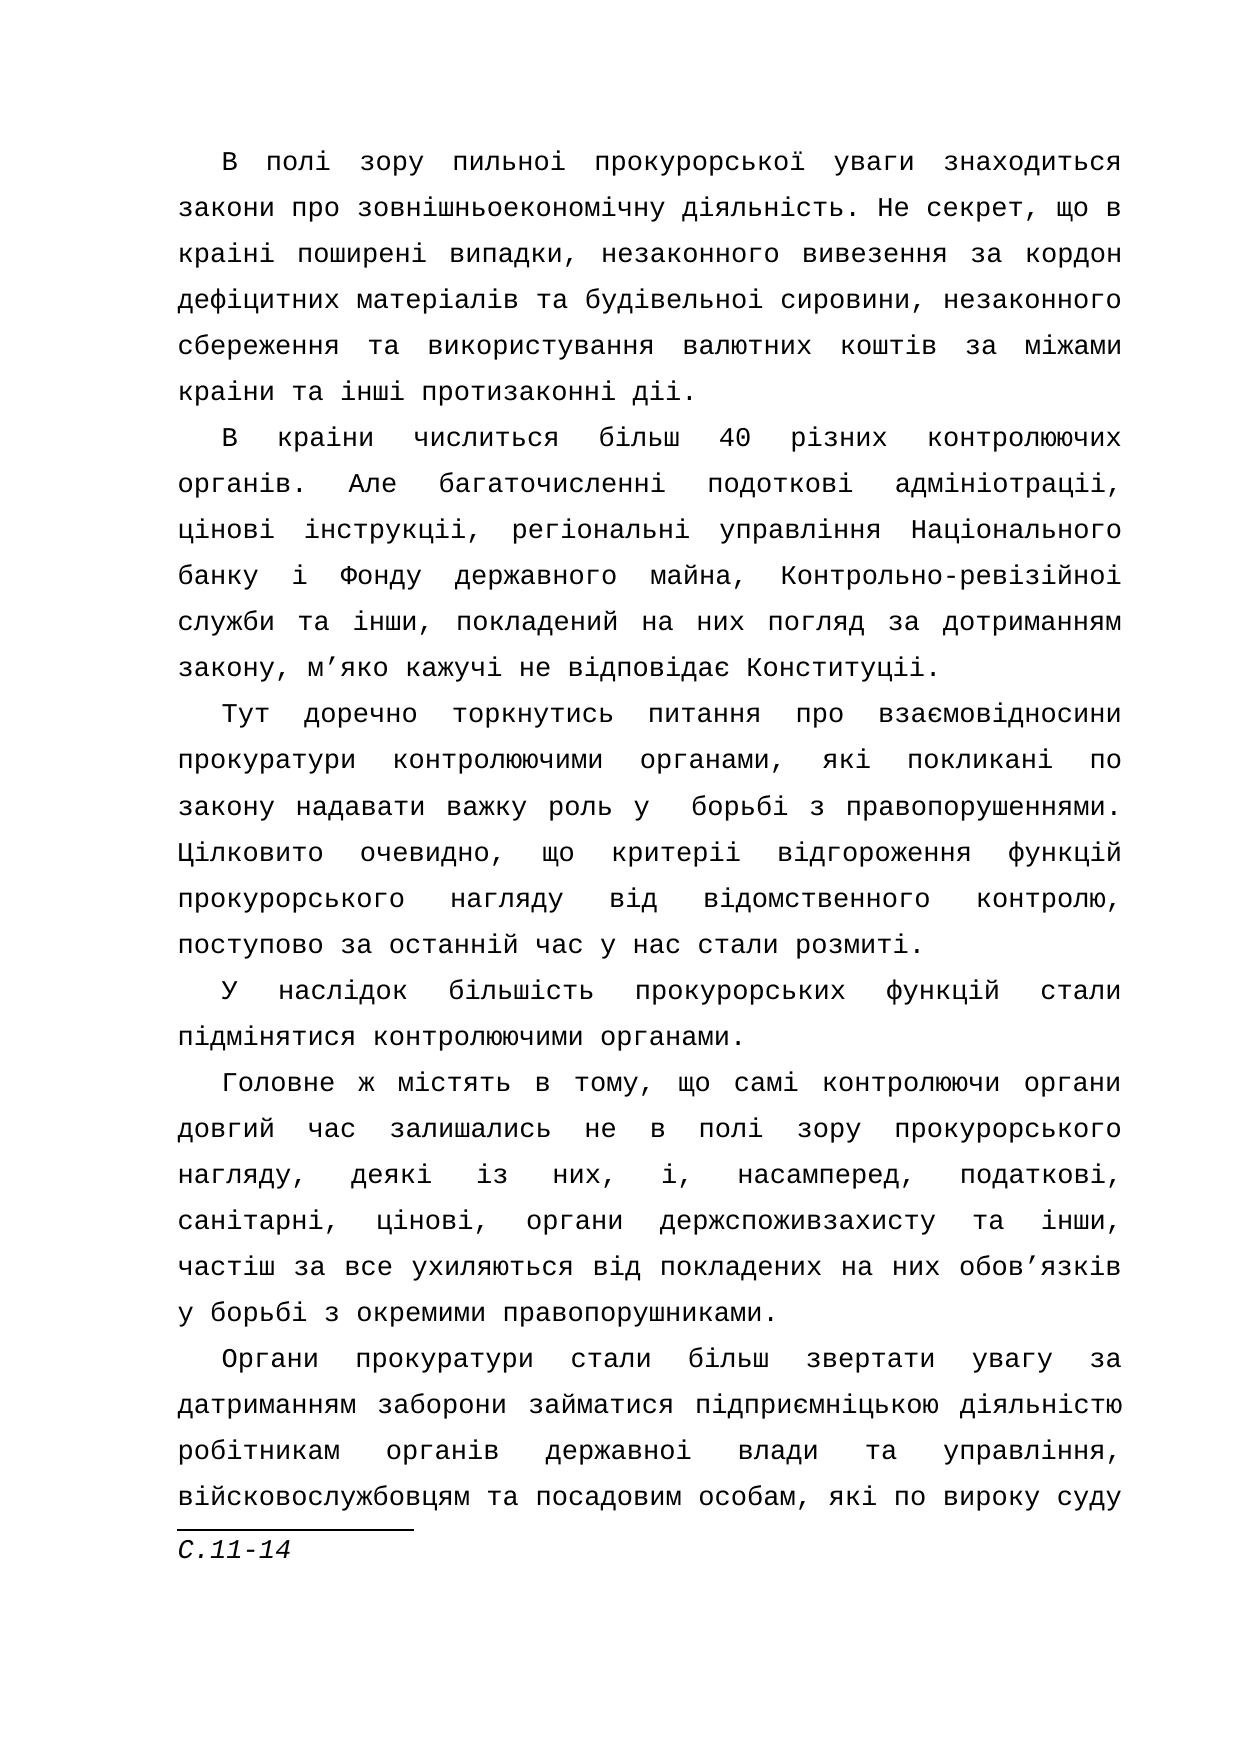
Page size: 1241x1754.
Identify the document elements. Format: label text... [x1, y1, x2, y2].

text Головне ж містять в тому, що самі контролюючи органи довгий час залишались не в полі зору прокурорського нагляду, деякі із них, і, насамперед, податкові, санітарні, цінові, органи держспоживзахисту та інши, частіш за все ухиляються від покладених на них обов’язків у борьбі з окремими правопорушниками. [177, 1068, 1122, 1329]
text В краіни числиться більш 40 різних контролюючих органів. Але багаточисленні подоткові адмініотраціі, цінові інструкціі, регіональні управління Національного банку і Фонду державного майна, Контрольно-ревізійноі служби та інши, покладений на них погляд за дотриманням закону, м’яко кажучі не відповідає Конституціі. [177, 424, 1122, 685]
text В полі зору пильноі прокурорської уваги знаходиться закони про зовнішньоекономічну діяльність. Не секрет, що в краіні поширені випадки, незаконного вивезення за кордон дефіцитних матеріалів та будівельноі сировини, незаконного сбереження та використування валютних коштів за міжами краіни та інші протизаконні діі. [177, 148, 1122, 409]
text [177, 1345, 1122, 1514]
text У наслідок більшість прокурорських функцій стали підмінятися контролюючими органами. [177, 976, 1122, 1053]
text Тут доречно торкнутись питання про взаємовідносини прокуратури контролюючими органами, які покликані по закону надавати важку роль у борьбі з правопорушеннями. Цілковито очевидно, що критеріі відгороження функцій прокурорського нагляду від відомственного контролю, поступово за останній час у нас стали розмиті. [177, 700, 1122, 961]
